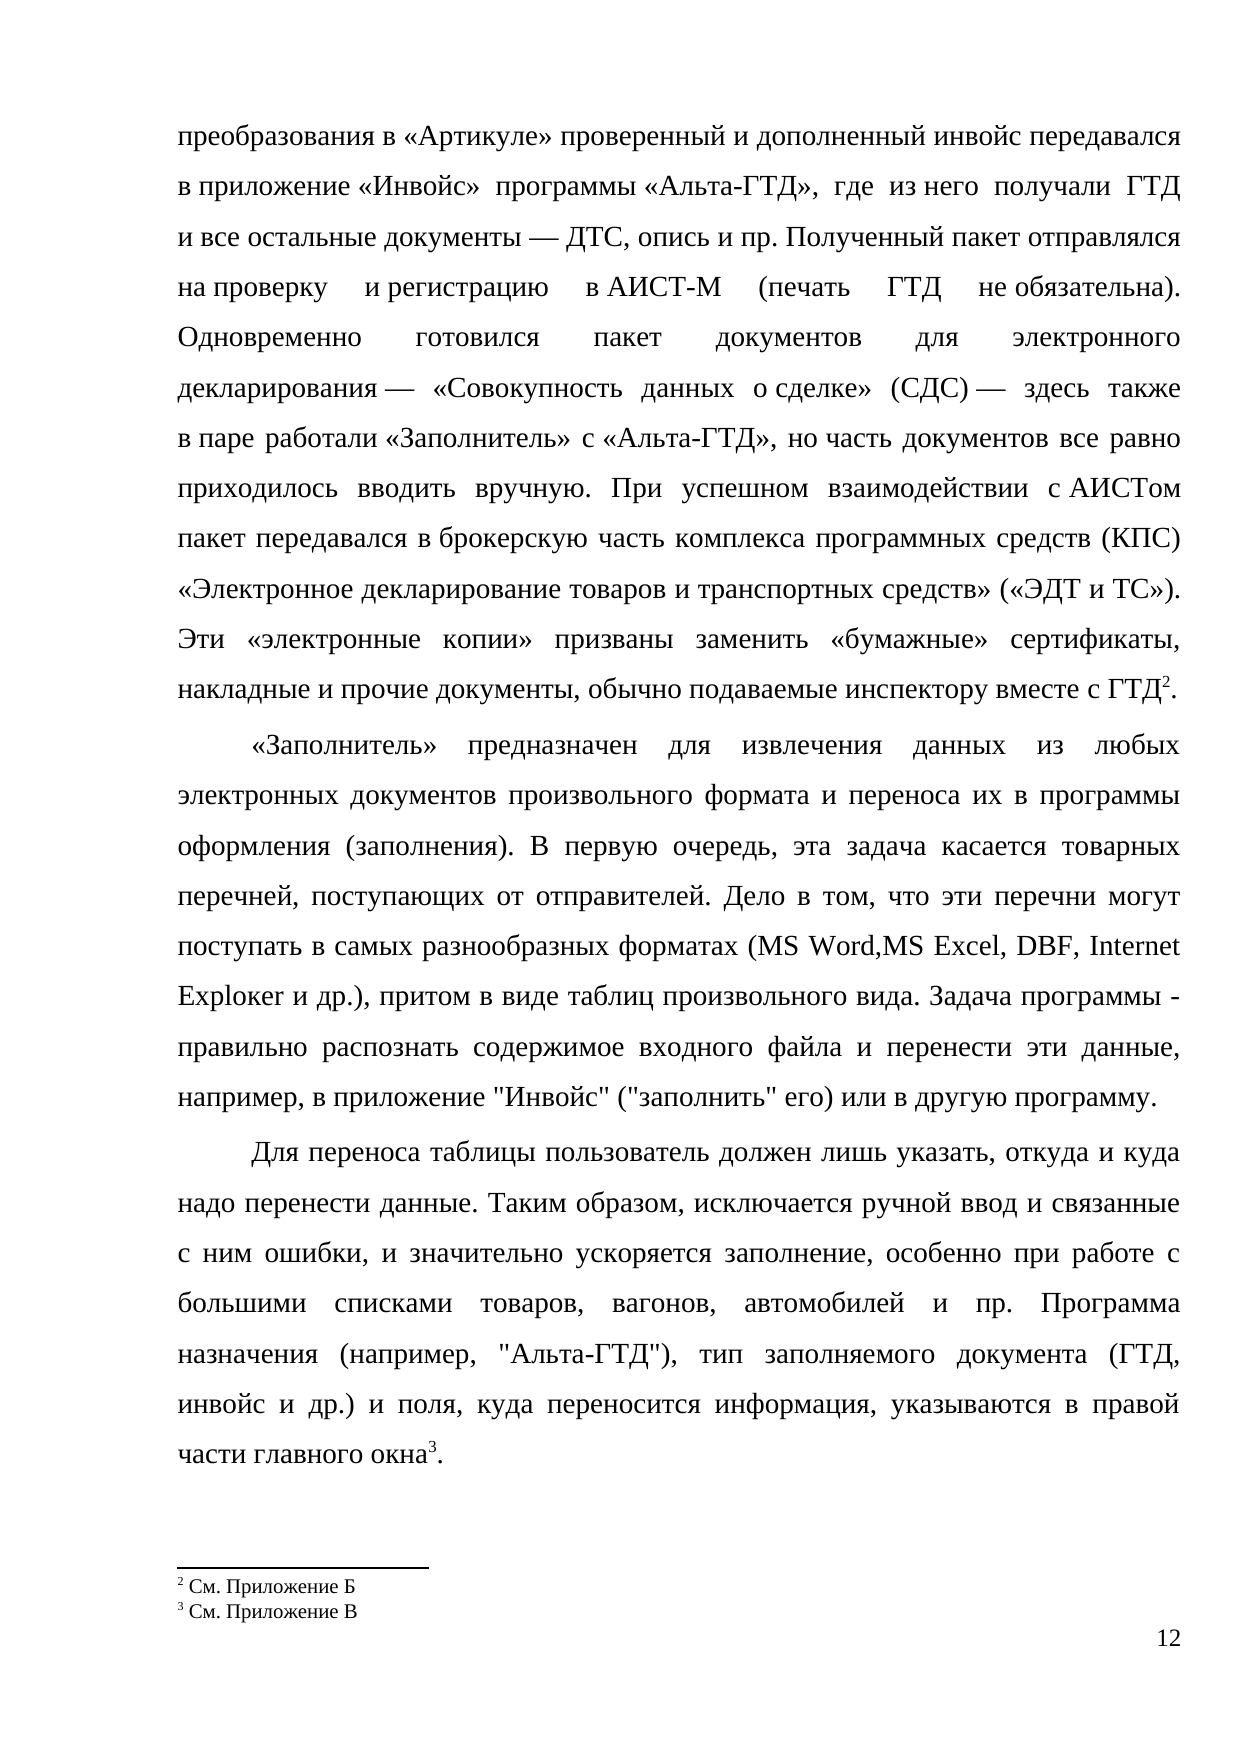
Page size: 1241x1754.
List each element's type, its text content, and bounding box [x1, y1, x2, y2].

text «Заполнитель» предназначен для извлечения данных из любых электронных документов произвольного формата и переноса их в программы оформления (заполнения). В первую очередь, эта задача касается товарных перечней, поступающих от отправителей. Дело в том, что эти перечни могут поступать в самых разнообразных форматах (MS Word,MS Excel, DBF, Internet Exploкer и др.), притом в виде таблиц произвольного вида. Задача программы - правильно распознать содержимое входного файла и перенести эти данные, например, в приложение "Инвойс" ("заполнить" его) или в другую программу. [177, 727, 1181, 1113]
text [177, 118, 1181, 705]
text Для переноса таблицы пользователь должен лишь указать, откуда и куда надо перенести данные. Таким образом, исключается ручной ввод и связанные с ним ошибки, и значительно ускоряется заполнение, особенно при работе с большими списками товаров, вагонов, автомобилей и пр. Программа назначения (например, "Альта-ГТД"), тип заполняемого документа (ГТД, инвойс и др.) и поля, куда переносится информация, указываются в правой части главного окна. [177, 1134, 1181, 1470]
